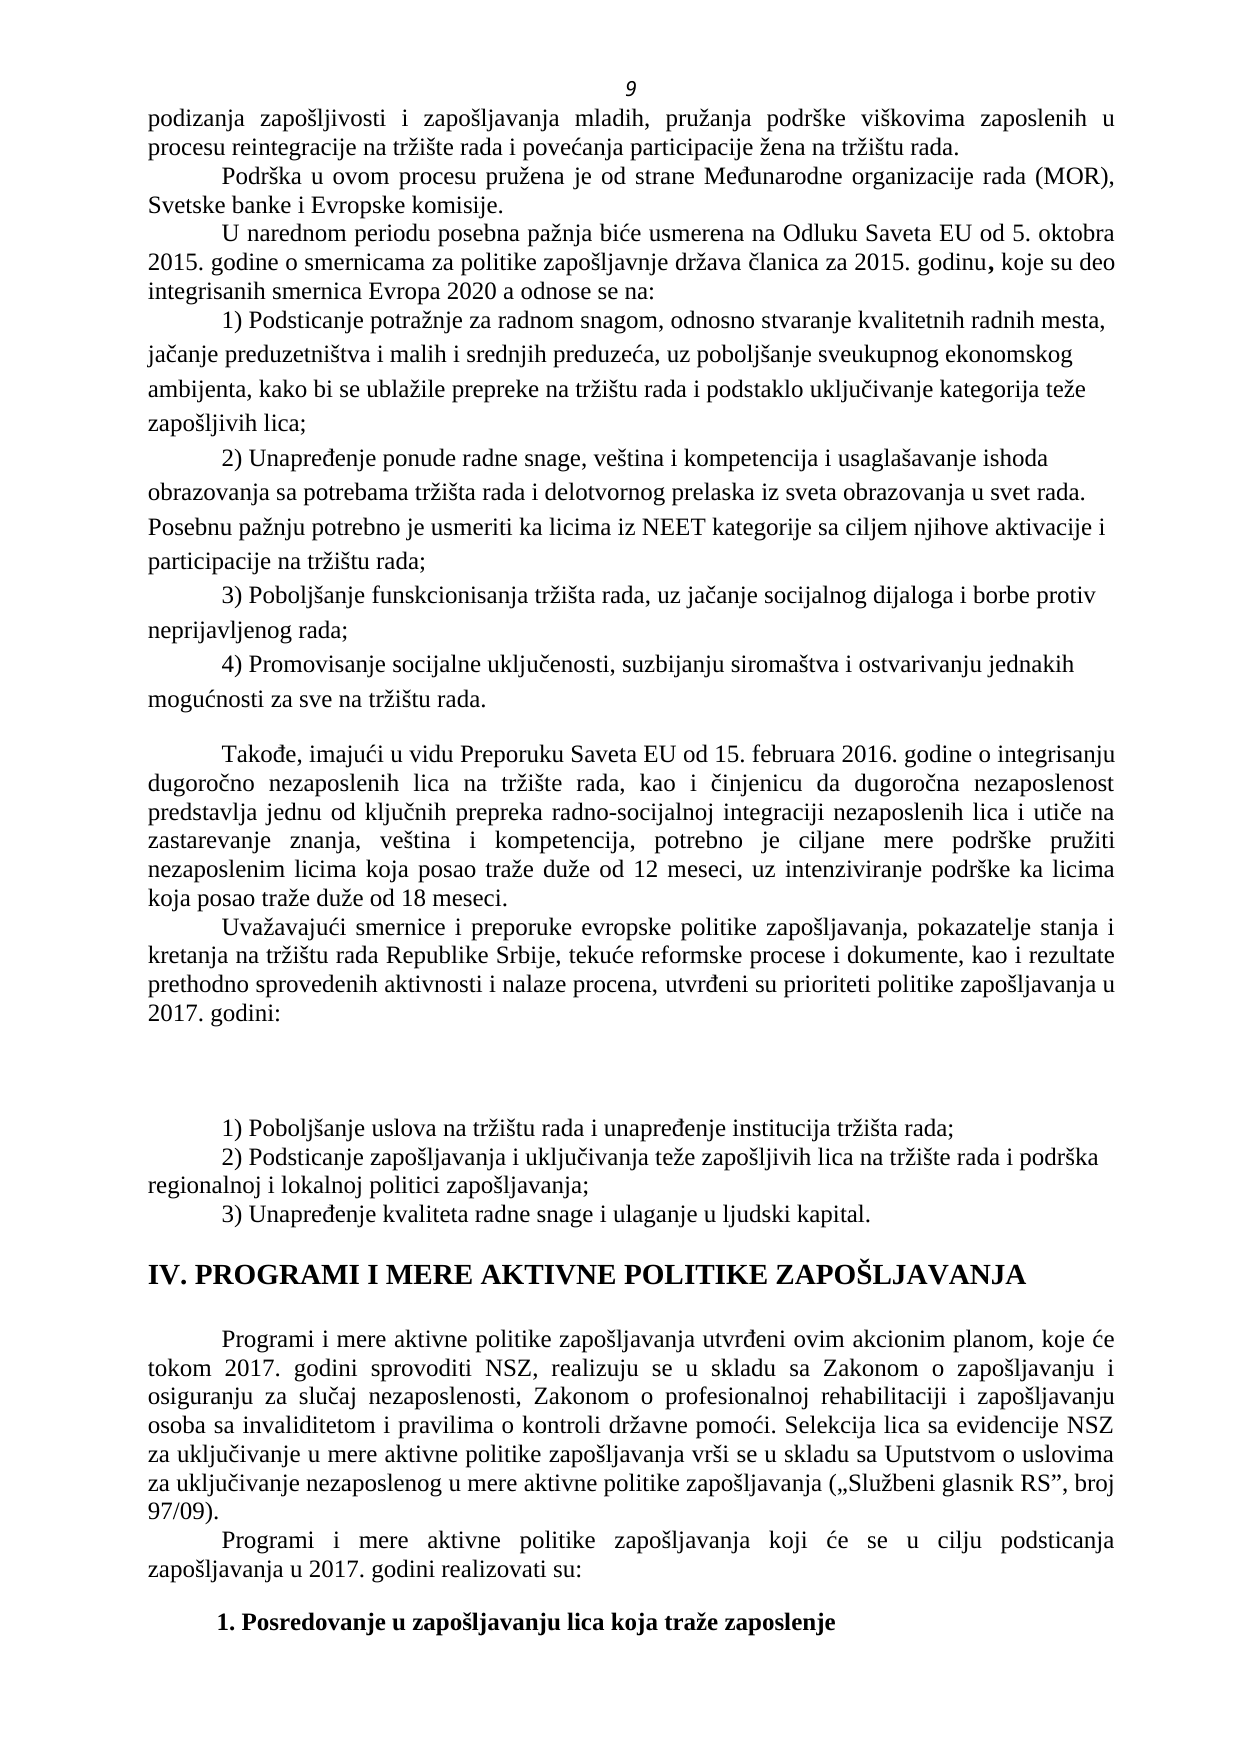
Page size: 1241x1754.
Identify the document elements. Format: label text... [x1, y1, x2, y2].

list 1. Posredovanje u zapošljavanju lica koja traže zaposlenje [216, 1607, 1116, 1635]
list 3) Poboljšanje funskcionisanja tržišta rada, uz jačanje socijalnog dijaloga i borbe protiv neprijavljenog rada; [148, 581, 1116, 644]
text 3) Unapređenje kvaliteta radne snage i ulaganje u ljudski kapital. [148, 1199, 1116, 1228]
text 2) Podsticanje zapošljavanja i uključivanja teže zapošljivih lica na tržište rada i podrška regionalnoj i lokalnoj politici zapošljavanja; [148, 1142, 1116, 1199]
text Podrška u ovom procesu pružena je od strane Međunarodne organizacije rada (MOR), Svetske banke i Evropske komisije. [148, 161, 1116, 218]
text Programi i mere aktivne politike zapošljavanja utvrđeni ovim akcionim planom, koje će tokom 2017. godini sprovoditi NSZ, realizuju se u skladu sa Zakonom o zapošljavanju i osiguranju za slučaj nezaposlenosti, Zakonom o profesionalnoj rehabilitaciji i zapošljavanju osoba sa invaliditetom i pravilima o kontroli državne pomoći. Selekcija lica sa evidencije NSZ za uključivanje u mere aktivne politike zapošljavanja vrši se u skladu sa Uputstvom o uslovima za uključivanje nezaposlenog u mere aktivne politike zapošljavanja („Službeni glasnik RS”, broj 97/09). [148, 1324, 1116, 1525]
text Programi i mere aktivne politike zapošljavanja koji će se u cilju podsticanja zapošljavanja u 2017. godini realizovati su: [148, 1525, 1116, 1583]
text Takođe, imajući u vidu Preporuku Saveta EU od 15. februara 2016. godine o integrisanju dugoročno nezaposlenih lica na tržište rada, kao i činjenicu da dugoročna nezaposlenost predstavlja jednu od ključnih prepreka radno-socijalnoj integraciji nezaposlenih lica i utiče na zastarevanje znanja, veština i kompetencija, potrebno je ciljane mere podrške pružiti nezaposlenim licima koja posao traže duže od 12 meseci, uz intenziviranje podrške ka licima koja posao traže duže od 18 meseci. [148, 739, 1116, 912]
text U narednom periodu posebna pažnja biće usmerena na Odluku Saveta EU od 5. oktobra 2015. godine o smernicama za politike zapošljavnje država članica za 2015. godinu, koje su deo integrisanih smernica Evropa 2020 a odnose se na: [148, 218, 1116, 305]
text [148, 103, 1116, 161]
list 1) Podsticanje potražnje za radnom snagom, odnosno stvaranje kvalitetnih radnih mesta, jačanje preduzetništva i malih i srednjih preduzeća, uz poboljšanje sveukupnog ekonomskog ambijenta, kako bi se ublažile prepreke na tržištu rada i podstaklo uključivanje kategorija teže zapošljivih lica; [148, 305, 1116, 437]
text 1) Poboljšanje uslova na tržištu rada i unapređenje institucija tržišta rada; [148, 1113, 1116, 1142]
list 4) Promovisanje socijalne uključenosti, suzbijanju siromaštva i ostvarivanju jednakih mogućnosti za sve na tržištu rada. [148, 649, 1116, 713]
list 2) Unapređenje ponude radne snage, veština i kompetencija i usaglašavanje ishoda obrazovanja sa potrebama tržišta rada i delotvornog prelaska iz sveta obrazovanja u svet rada. Posebnu pažnju potrebno je usmeriti ka licima iz NEET kategorije sa ciljem njihove aktivacije i participacije na tržištu rada; [148, 443, 1116, 575]
text IV. PROGRAMI I MERE AKTIVNE POLITIKE ZAPOŠLJAVANJA [148, 1257, 1116, 1290]
text Uvažavajući smernice i preporuke evropske politike zapošljavanja, pokazatelje stanja i kretanja na tržištu rada Republike Srbije, tekuće reformske procese i dokumente, kao i rezultate prethodno sprovedenih aktivnosti i nalaze procena, utvrđeni su prioriteti politike zapošljavanja u 2017. godini: [148, 912, 1116, 1027]
